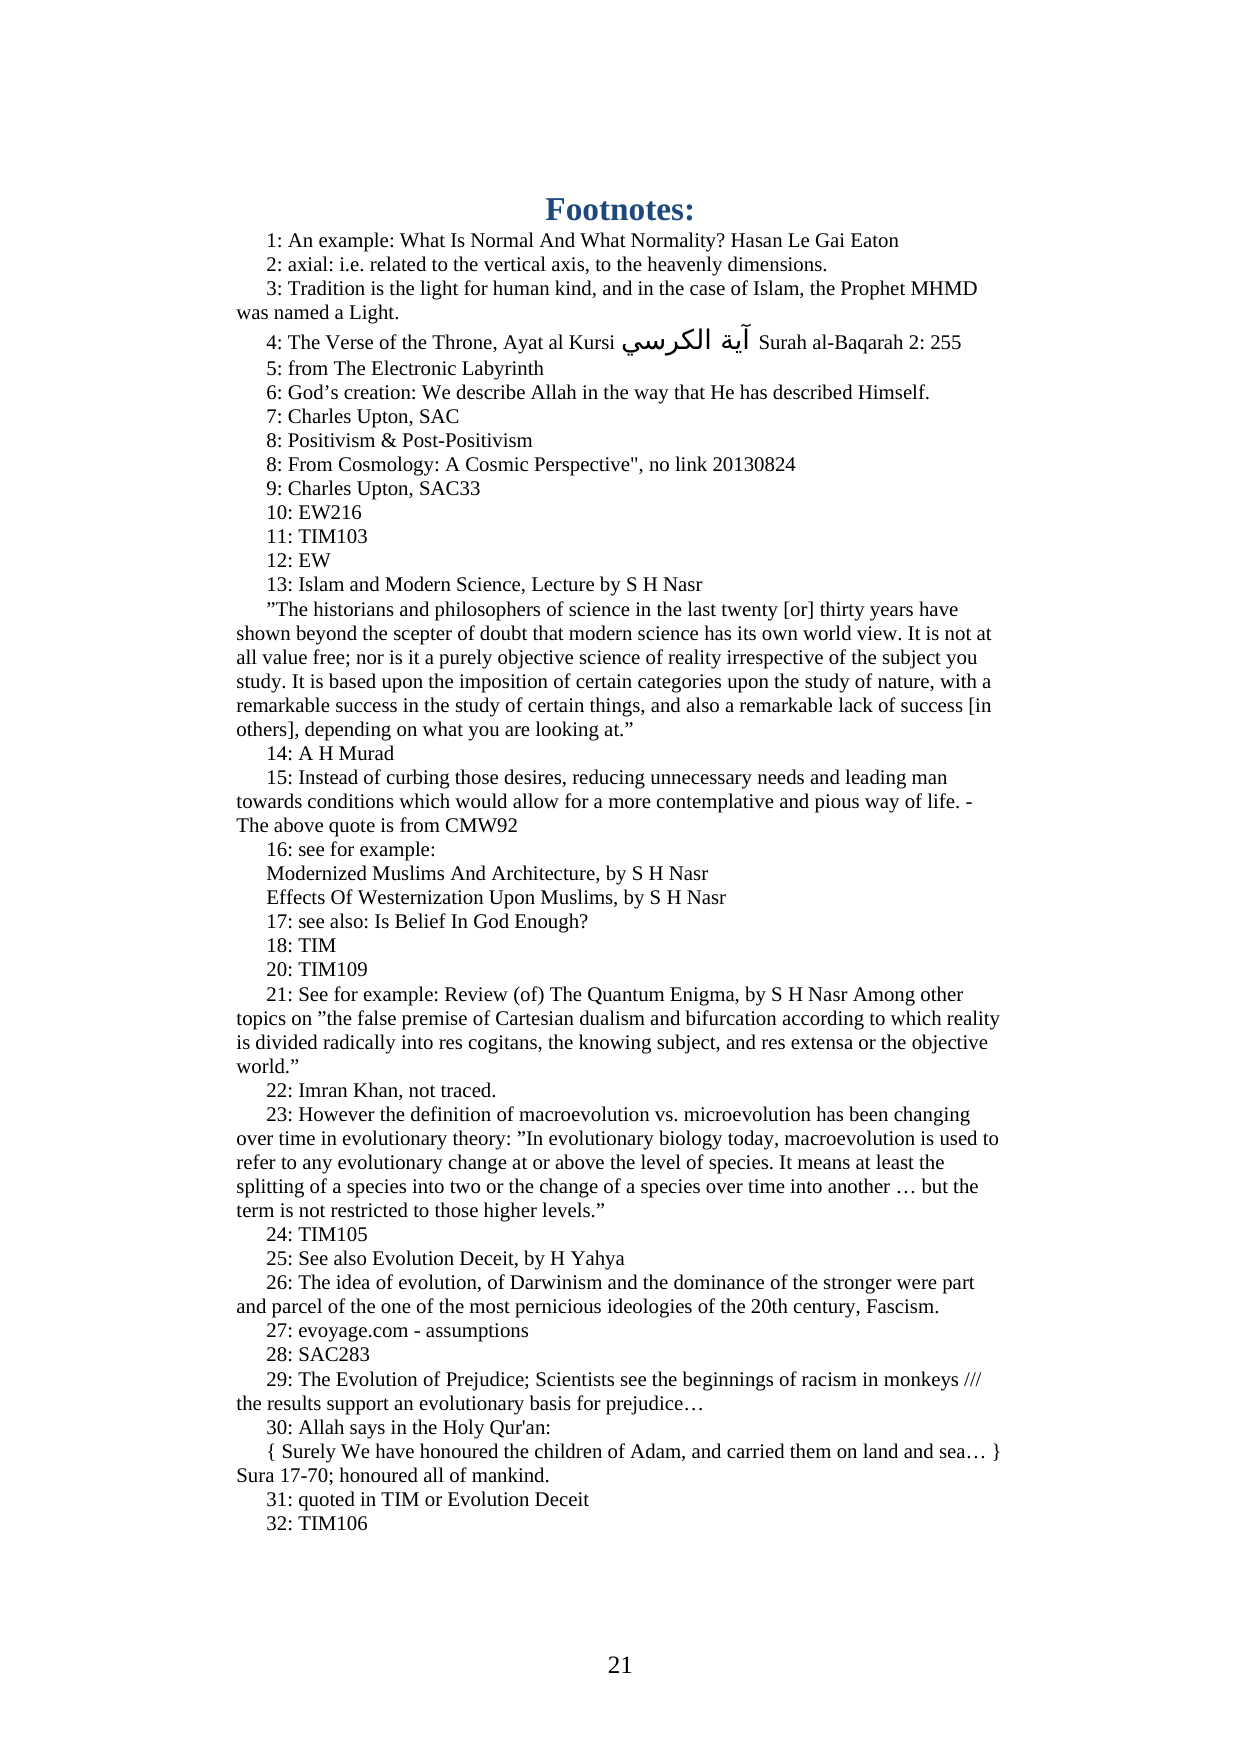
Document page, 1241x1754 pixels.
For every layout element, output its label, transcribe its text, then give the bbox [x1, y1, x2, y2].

text 25: See also Evolution Deceit, by H Yahya [236, 1246, 1004, 1270]
text 8: Positivism & Post-Positivism [236, 428, 1004, 452]
text 30: Allah says in the Holy Qur'an: [236, 1414, 1004, 1439]
text 20: TIM109 [236, 957, 1004, 981]
text 9: Charles Upton, SAC33 [236, 476, 1004, 500]
text 6: God’s creation: We describe Allah in the way that He has described Himself. [236, 380, 1004, 404]
text 17: see also: Is Belief In God Enough? [236, 909, 1004, 933]
text { Surely We have honoured the children of Adam, and carried them on land and sea… } Sura 17-70; honoured all of mankind. [236, 1439, 1004, 1487]
subtitle Footnotes: [236, 190, 1004, 228]
text 4: The Verse of the Throne, Ayat al Kursi آية الكرسي Surah al-Baqarah 2: 255 [236, 324, 1004, 356]
text 28: SAC283 [236, 1342, 1004, 1366]
text 1: An example: What Is Normal And What Normality? Hasan Le Gai Eaton [236, 228, 1004, 252]
text 27: evoyage.com - assumptions [236, 1318, 1004, 1342]
text 24: TIM105 [236, 1222, 1004, 1246]
text 14: A H Murad [236, 741, 1004, 765]
text 31: quoted in TIM or Evolution Deceit [236, 1487, 1004, 1511]
text 12: EW [236, 548, 1004, 572]
text 22: Imran Khan, not traced. [236, 1078, 1004, 1102]
text 10: EW216 [236, 500, 1004, 524]
text 5: from The Electronic Labyrinth [236, 356, 1004, 380]
text 32: TIM106 [236, 1511, 1004, 1535]
text 21: See for example: Review (of) The Quantum Enigma, by S H Nasr Among other topics on ”the false premise of Cartesian dualism and bifurcation according to which reality is divided radically into res cogitans, the knowing subject, and res extensa or the objective world.” [236, 981, 1004, 1078]
text Effects Of Westernization Upon Muslims, by S H Nasr [236, 885, 1004, 909]
text 8: From Cosmology: A Cosmic Perspective", no link 20130824 [236, 452, 1004, 476]
text 18: TIM [236, 933, 1004, 957]
text 3: Tradition is the light for human kind, and in the case of Islam, the Prophet MHMD was named a Light. [236, 276, 1004, 324]
text 23: However the definition of macroevolution vs. microevolution has been changing over time in evolutionary theory: ”In evolutionary biology today, macroevolution is used to refer to any evolutionary change at or above the level of species. It means at least the splitting of a species into two or the change of a species over time into another … but the term is not restricted to those higher levels.” [236, 1102, 1004, 1222]
text 29: The Evolution of Prejudice; Scientists see the beginnings of racism in monkeys /// the results support an evolutionary basis for prejudice… [236, 1366, 1004, 1414]
text 26: The idea of evolution, of Darwinism and the dominance of the stronger were part and parcel of the one of the most pernicious ideologies of the 20th century, Fascism. [236, 1270, 1004, 1318]
text Modernized Muslims And Architecture, by S H Nasr [236, 861, 1004, 885]
text 11: TIM103 [236, 524, 1004, 548]
text 7: Charles Upton, SAC [236, 404, 1004, 428]
text 15: Instead of curbing those desires, reducing unnecessary needs and leading man towards conditions which would allow for a more contemplative and pious way of life. - The above quote is from CMW92 [236, 765, 1004, 837]
text 13: Islam and Modern Science, Lecture by S H Nasr [236, 572, 1004, 596]
text 2: axial: i.e. related to the vertical axis, to the heavenly dimensions. [236, 252, 1004, 276]
text ”The historians and philosophers of science in the last twenty [or] thirty years have shown beyond the scepter of doubt that modern science has its own world view. It is not at all value free; nor is it a purely objective science of reality irrespective of the subject you study. It is based upon the imposition of certain categories upon the study of nature, with a remarkable success in the study of certain things, and also a remarkable lack of success [in others], depending on what you are looking at.” [236, 596, 1004, 741]
text 16: see for example: [236, 837, 1004, 861]
